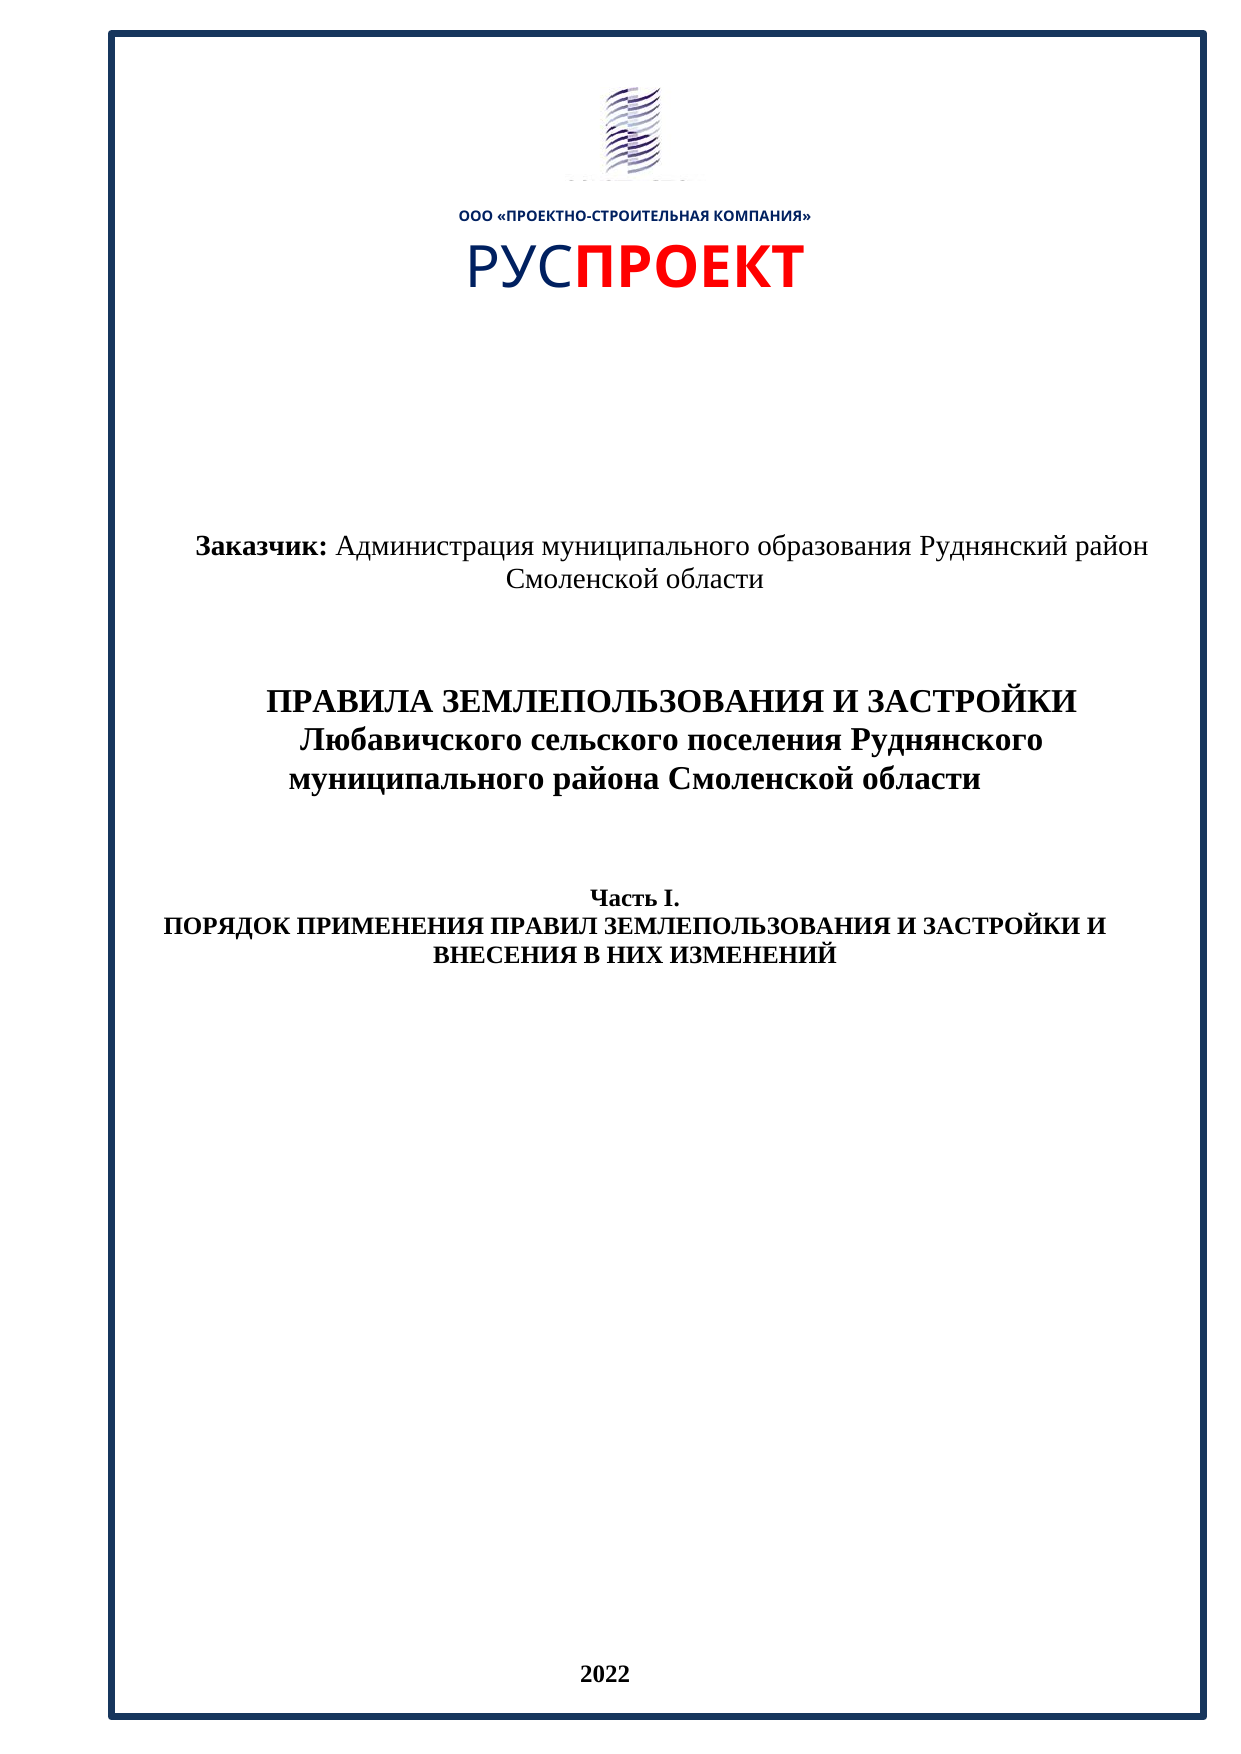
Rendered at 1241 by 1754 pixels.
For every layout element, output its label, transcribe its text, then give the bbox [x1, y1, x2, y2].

text Часть I. [118, 883, 1152, 911]
text Любавичского сельского поселения Руднянского муниципального района Смоленской области [118, 720, 1152, 796]
text ООО «ПРОЕКТНО-СТРОИТЕЛЬНАЯ КОМПАНИЯ» [118, 205, 1152, 225]
text РУСПРОЕКТ [118, 225, 1152, 305]
text Заказчик: Администрация муниципального образования Руднянский район Смоленской области [118, 528, 1152, 595]
text ПОРЯДОК ПРИМЕНЕНИЯ ПРАВИЛ ЗЕМЛЕПОЛЬЗОВАНИЯ И ЗАСТРОЙКИ И ВНЕСЕНИЯ В НИХ ИЗМЕНЕНИЙ [118, 911, 1152, 969]
picture [552, 87, 718, 181]
text ПРАВИЛА ЗЕМЛЕПОЛЬЗОВАНИЯ И ЗАСТРОЙКИ [118, 681, 1152, 720]
text 2022 [561, 1659, 1152, 1688]
